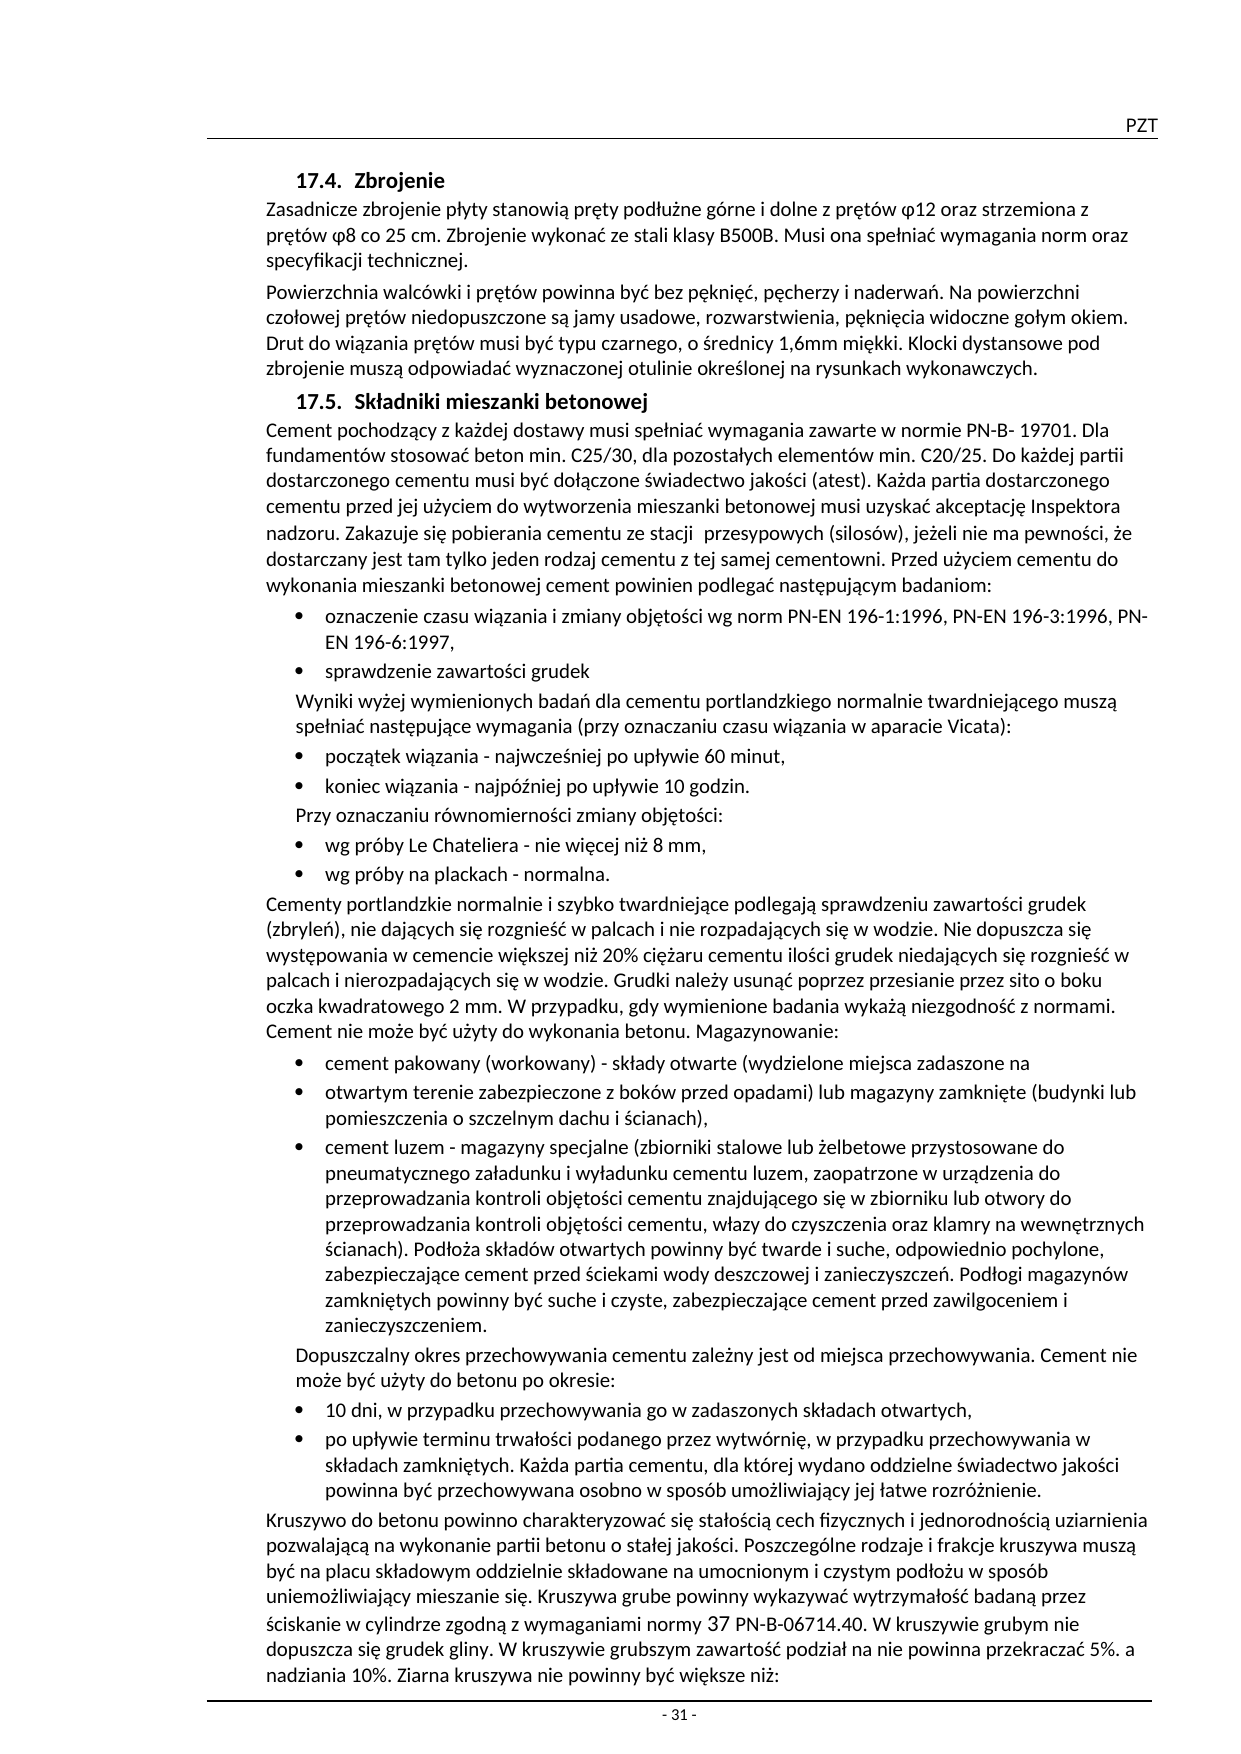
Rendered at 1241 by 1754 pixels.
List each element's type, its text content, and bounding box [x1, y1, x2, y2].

text Zbrojenie [295, 166, 1152, 194]
text po upływie terminu trwałości podanego przez wytwórnię, w przypadku przechowywania w składach zamkniętych. Każda partia cementu, dla której wydano oddzielne świadectwo jakości powinna być przechowywana osobno w sposób umożliwiający jej łatwe rozróżnienie. [295, 1427, 1152, 1503]
text 10 dni, w przypadku przechowywania go w zadaszonych składach otwartych, [295, 1397, 1152, 1422]
list Dopuszczalny okres przechowywania cementu zależny jest od miejsca przechowywania. Cement nie może być użyty do betonu po okresie: [295, 1342, 1152, 1393]
text otwartym terenie zabezpieczone z boków przed opadami) lub magazyny zamknięte (budynki lub pomieszczenia o szczelnym dachu i ścianach), [295, 1079, 1152, 1130]
text Zasadnicze zbrojenie płyty stanowią pręty podłużne górne i dolne z prętów φ12 oraz strzemiona z prętów φ8 co 25 cm. Zbrojenie wykonać ze stali klasy B500B. Musi ona spełniać wymagania norm oraz specyfikacji technicznej. [266, 196, 1152, 273]
text Powierzchnia walcówki i prętów powinna być bez pęknięć, pęcherzy i naderwań. Na powierzchni czołowej prętów niedopuszczone są jamy usadowe, rozwarstwienia, pęknięcia widoczne gołym okiem. Drut do wiązania prętów musi być typu czarnego, o średnicy 1,6mm miękki. Klocki dystansowe pod zbrojenie muszą odpowiadać wyznaczonej otulinie określonej na rysunkach wykonawczych. [266, 279, 1152, 381]
text Cementy portlandzkie normalnie i szybko twardniejące podlegają sprawdzeniu zawartości grudek (zbryleń), nie dających się rozgnieść w palcach i nie rozpadających się w wodzie. Nie dopuszcza się występowania w cemencie większej niż 20% ciężaru cementu ilości grudek niedających się rozgnieść w palcach i nierozpadających się w wodzie. Grudki należy usunąć poprzez przesianie przez sito o boku oczka kwadratowego 2 mm. W przypadku, gdy wymienione badania wykażą niezgodność z normami. Cement nie może być użyty do wykonania betonu. Magazynowanie: [266, 891, 1152, 1044]
list Przy oznaczaniu równomierności zmiany objętości: [295, 802, 1152, 828]
text koniec wiązania - najpóźniej po upływie 10 godzin. [295, 773, 1152, 798]
text Cement pochodzący z każdej dostawy musi spełniać wymagania zawarte w normie PN-B- 19701. Dla fundamentów stosować beton min. C25/30, dla pozostałych elementów min. C20/25. Do każdej partii dostarczonego cementu musi być dołączone świadectwo jakości (atest). Każda partia dostarczonego cementu przed jej użyciem do wytworzenia mieszanki betonowej musi uzyskać akceptację Inspektora nadzoru. Zakazuje się pobierania cementu ze stacji przesypowych (silosów), jeżeli nie ma pewności, że dostarczany jest tam tylko jeden rodzaj cementu z tej samej cementowni. Przed użyciem cementu do wykonania mieszanki betonowej cement powinien podlegać następującym badaniom: [266, 417, 1152, 597]
text wg próby na plackach - normalna. [295, 862, 1152, 887]
text sprawdzenie zawartości grudek [295, 659, 1152, 684]
list Wyniki wyżej wymienionych badań dla cementu portlandzkiego normalnie twardniejącego muszą spełniać następujące wymagania (przy oznaczaniu czasu wiązania w aparacie Vicata): [295, 688, 1152, 739]
text oznaczenie czasu wiązania i zmiany objętości wg norm PN-EN 196-1:1996, PN-EN 196-3:1996, PN-EN 196-6:1997, [295, 604, 1152, 654]
text Kruszywo do betonu powinno charakteryzować się stałością cech fizycznych i jednorodnością uziarnienia pozwalającą na wykonanie partii betonu o stałej jakości. Poszczególne rodzaje i frakcje kruszywa muszą być na placu składowym oddzielnie składowane na umocnionym i czystym podłożu w sposób uniemożliwiający mieszanie się. Kruszywa grube powinny wykazywać wytrzymałość badaną przez ściskanie w cylindrze zgodną z wymaganiami normy 37 PN-B-06714.40. W kruszywie grubym nie dopuszcza się grudek gliny. W kruszywie grubszym zawartość podział na nie powinna przekraczać 5%. a nadziania 10%. Ziarna kruszywa nie powinny być większe niż: [266, 1507, 1152, 1687]
text Składniki mieszanki betonowej [295, 387, 1152, 415]
text początek wiązania - najwcześniej po upływie 60 minut, [295, 743, 1152, 769]
text cement pakowany (workowany) - składy otwarte (wydzielone miejsca zadaszone na [295, 1050, 1152, 1075]
text cement luzem - magazyny specjalne (zbiorniki stalowe lub żelbetowe przystosowane do pneumatycznego załadunku i wyładunku cementu luzem, zaopatrzone w urządzenia do przeprowadzania kontroli objętości cementu znajdującego się w zbiorniku lub otwory do przeprowadzania kontroli objętości cementu, włazy do czyszczenia oraz klamry na wewnętrznych ścianach). Podłoża składów otwartych powinny być twarde i suche, odpowiednio pochylone, zabezpieczające cement przed ściekami wody deszczowej i zanieczyszczeń. Podłogi magazynów zamkniętych powinny być suche i czyste, zabezpieczające cement przed zawilgoceniem i zanieczyszczeniem. [295, 1134, 1152, 1338]
text wg próby Le Chateliera - nie więcej niż 8 mm, [295, 832, 1152, 857]
